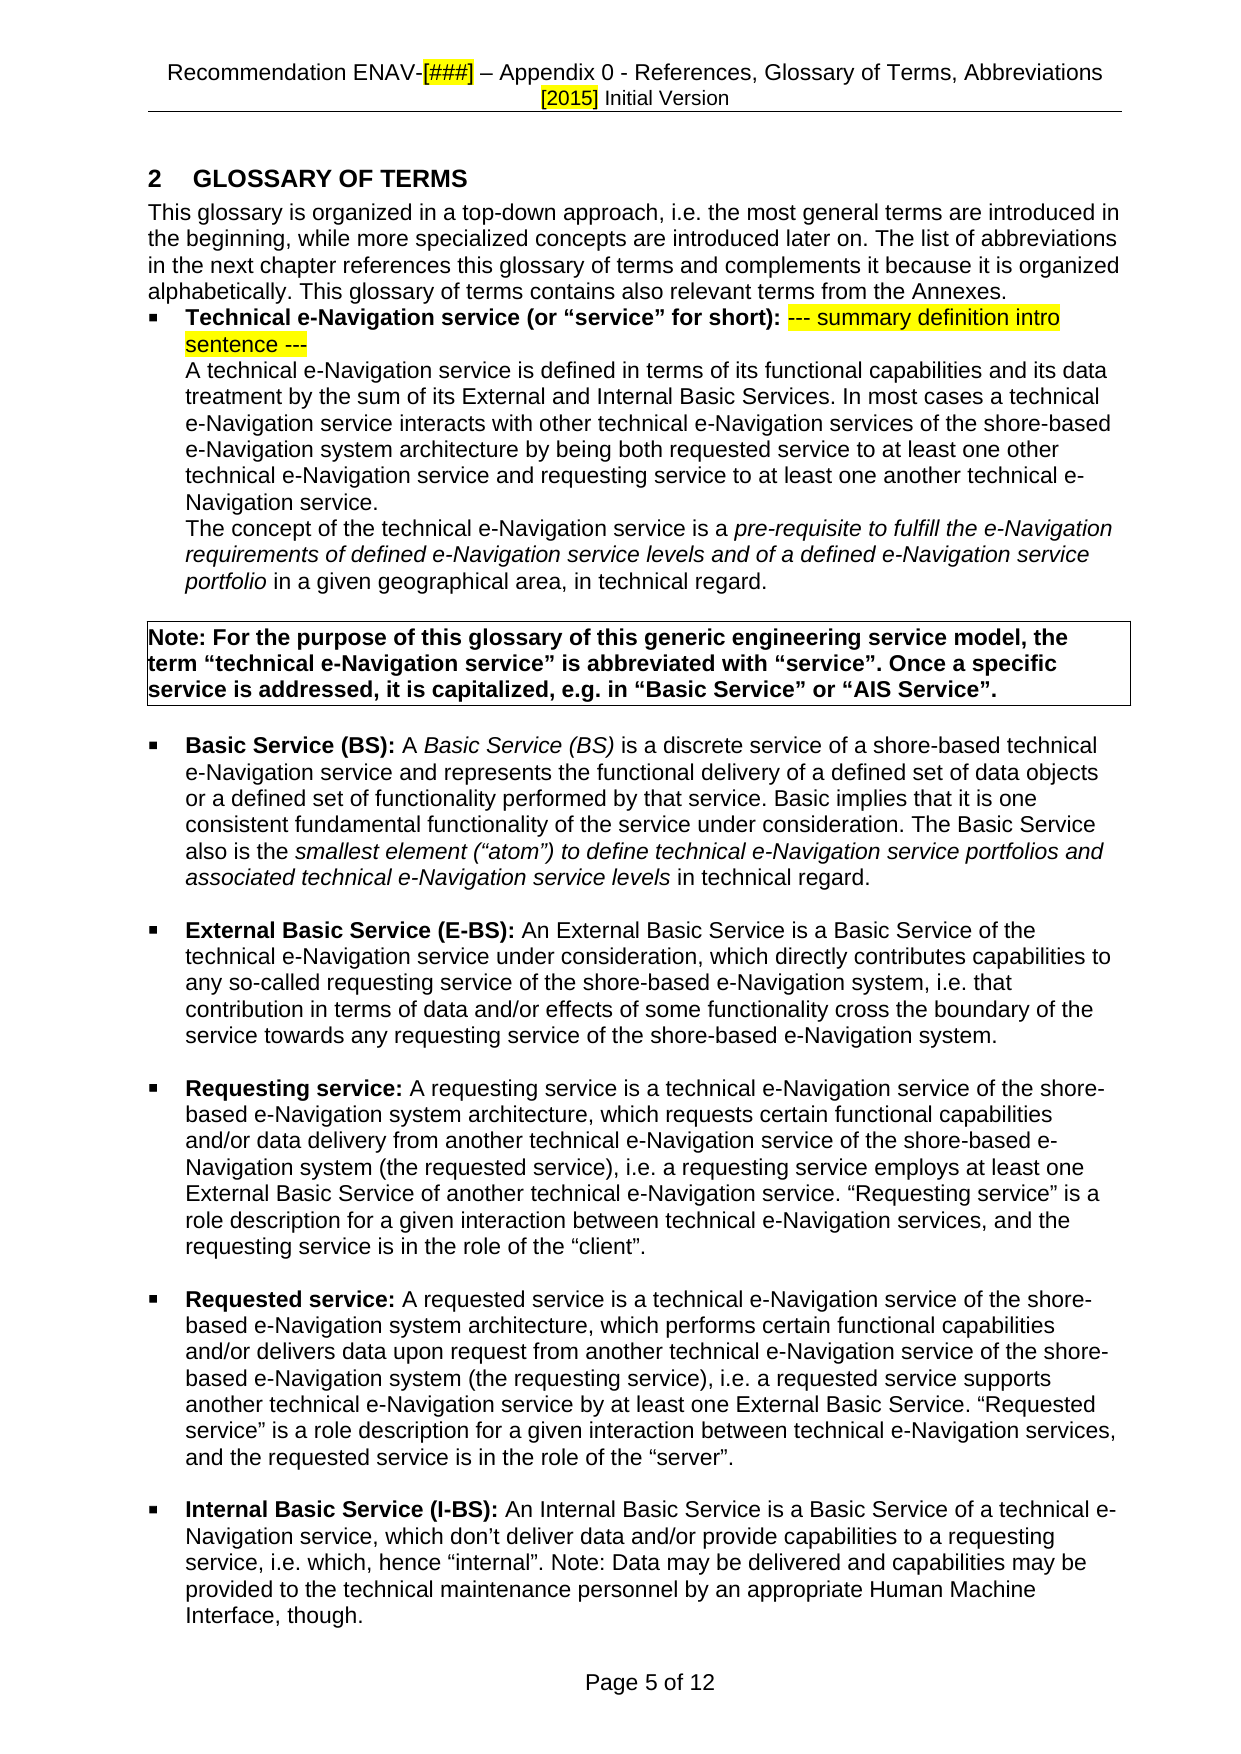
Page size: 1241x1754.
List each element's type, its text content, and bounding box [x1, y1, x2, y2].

list Requesting service: A requesting service is a technical e-Navigation service of the shore-based e-Navigation system architecture, which requests certain functional capabilities and/or data delivery from another technical e-Navigation service of the shore-based e-Navigation system (the requested service), i.e. a requesting service employs at least one External Basic Service of another technical e-Navigation service. “Requesting service” is a role description for a given interaction between technical e-Navigation services, and the requesting service is in the role of the “client”. [148, 1075, 1122, 1259]
list Internal Basic Service (I-BS): An Internal Basic Service is a Basic Service of a technical e-Navigation service, which don’t deliver data and/or provide capabilities to a requesting service, i.e. which, hence “internal”. Note: Data may be delivered and capabilities may be provided to the technical maintenance personnel by an appropriate Human Machine Interface, though. [148, 1496, 1122, 1628]
list Requested service: A requested service is a technical e-Navigation service of the shore-based e-Navigation system architecture, which performs certain functional capabilities and/or delivers data upon request from another technical e-Navigation service of the shore-based e-Navigation system (the requesting service), i.e. a requested service supports another technical e-Navigation service by at least one External Basic Service. “Requested service” is a role description for a given interaction between technical e-Navigation services, and the requested service is in the role of the “server”. [148, 1286, 1122, 1470]
list Basic Service (BS): A Basic Service (BS) is a discrete service of a shore-based technical e-Navigation service and represents the functional delivery of a defined set of data objects or a defined set of functionality performed by that service. Basic implies that it is one consistent fundamental functionality of the service under consideration. The Basic Service also is the smallest element (“atom”) to define technical e-Navigation service portfolios and associated technical e-Navigation service levels in technical regard. [148, 732, 1122, 890]
text This glossary is organized in a top-down approach, i.e. the most general terms are introduced in the beginning, while more specialized concepts are introduced later on. The list of abbreviations in the next chapter references this glossary of terms and complements it because it is organized alphabetically. This glossary of terms contains also relevant terms from the Annexes. [148, 199, 1122, 304]
list External Basic Service (E-BS): An External Basic Service is a Basic Service of the technical e-Navigation service under consideration, which directly contributes capabilities to any so-called requesting service of the shore-based e-Navigation system, i.e. that contribution in terms of data and/or effects of some functionality cross the boundary of the service towards any requesting service of the shore-based e-Navigation system. [148, 917, 1122, 1048]
text Note: For the purpose of this glossary of this generic engineering service model, the term “technical e-Navigation service” is abbreviated with “service”. Once a specific service is addressed, it is capitalized, e.g. in “Basic Service” or “AIS Service”. [148, 622, 1130, 705]
subtitle Glossary of Terms [148, 164, 1122, 193]
list Technical e-Navigation service (or “service” for short): --- summary definition intro sentence --- A technical e-Navigation service is defined in terms of its functional capabilities and its data treatment by the sum of its External and Internal Basic Services. In most cases a technical e-Navigation service interacts with other technical e-Navigation services of the shore-based e-Navigation system architecture by being both requested service to at least one other technical e-Navigation service and requesting service to at least one another technical e-Navigation service. The concept of the technical e-Navigation service is a pre-requisite to fulfill the e-Navigation requirements of defined e-Navigation service levels and of a defined e-Navigation service portfolio in a given geographical area, in technical regard. [148, 304, 1122, 594]
